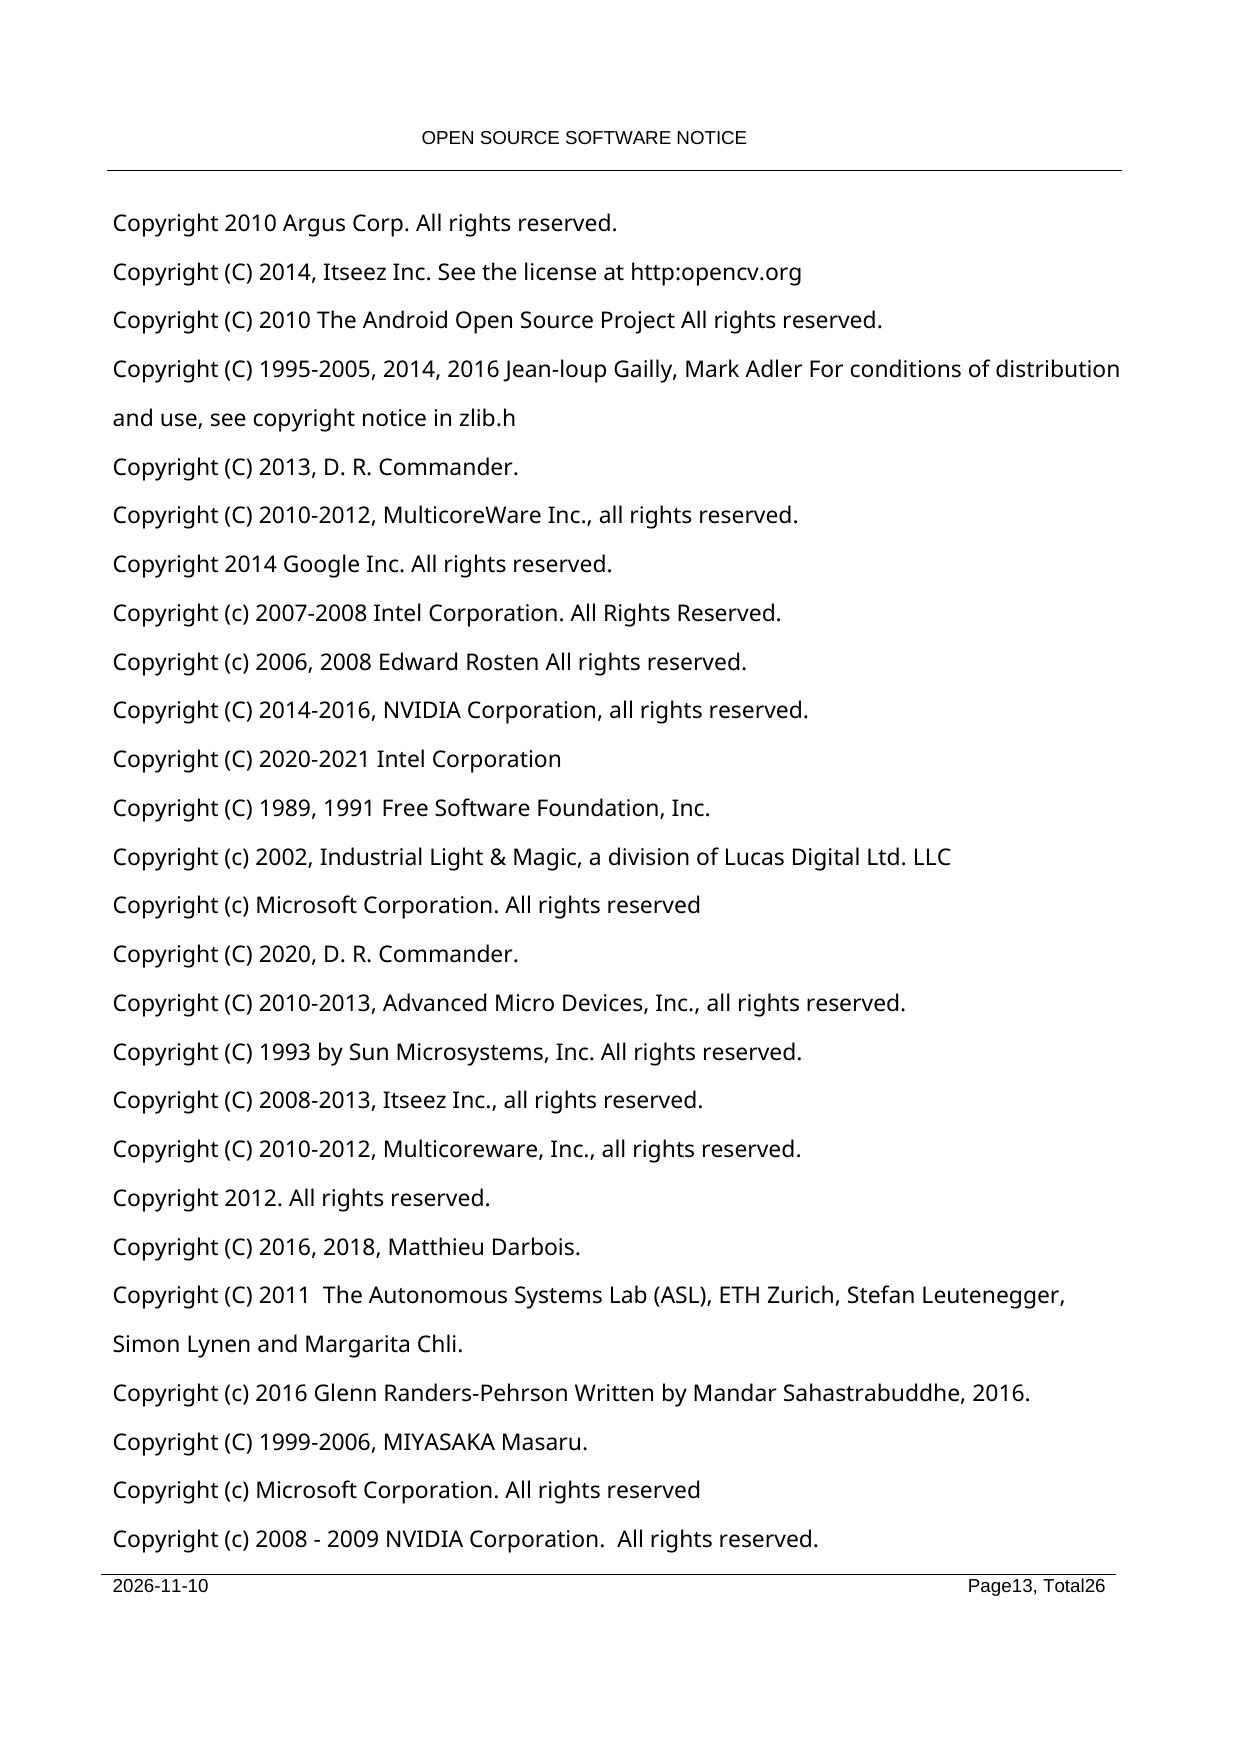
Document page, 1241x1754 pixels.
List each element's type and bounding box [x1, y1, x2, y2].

text [112, 206, 1128, 1555]
